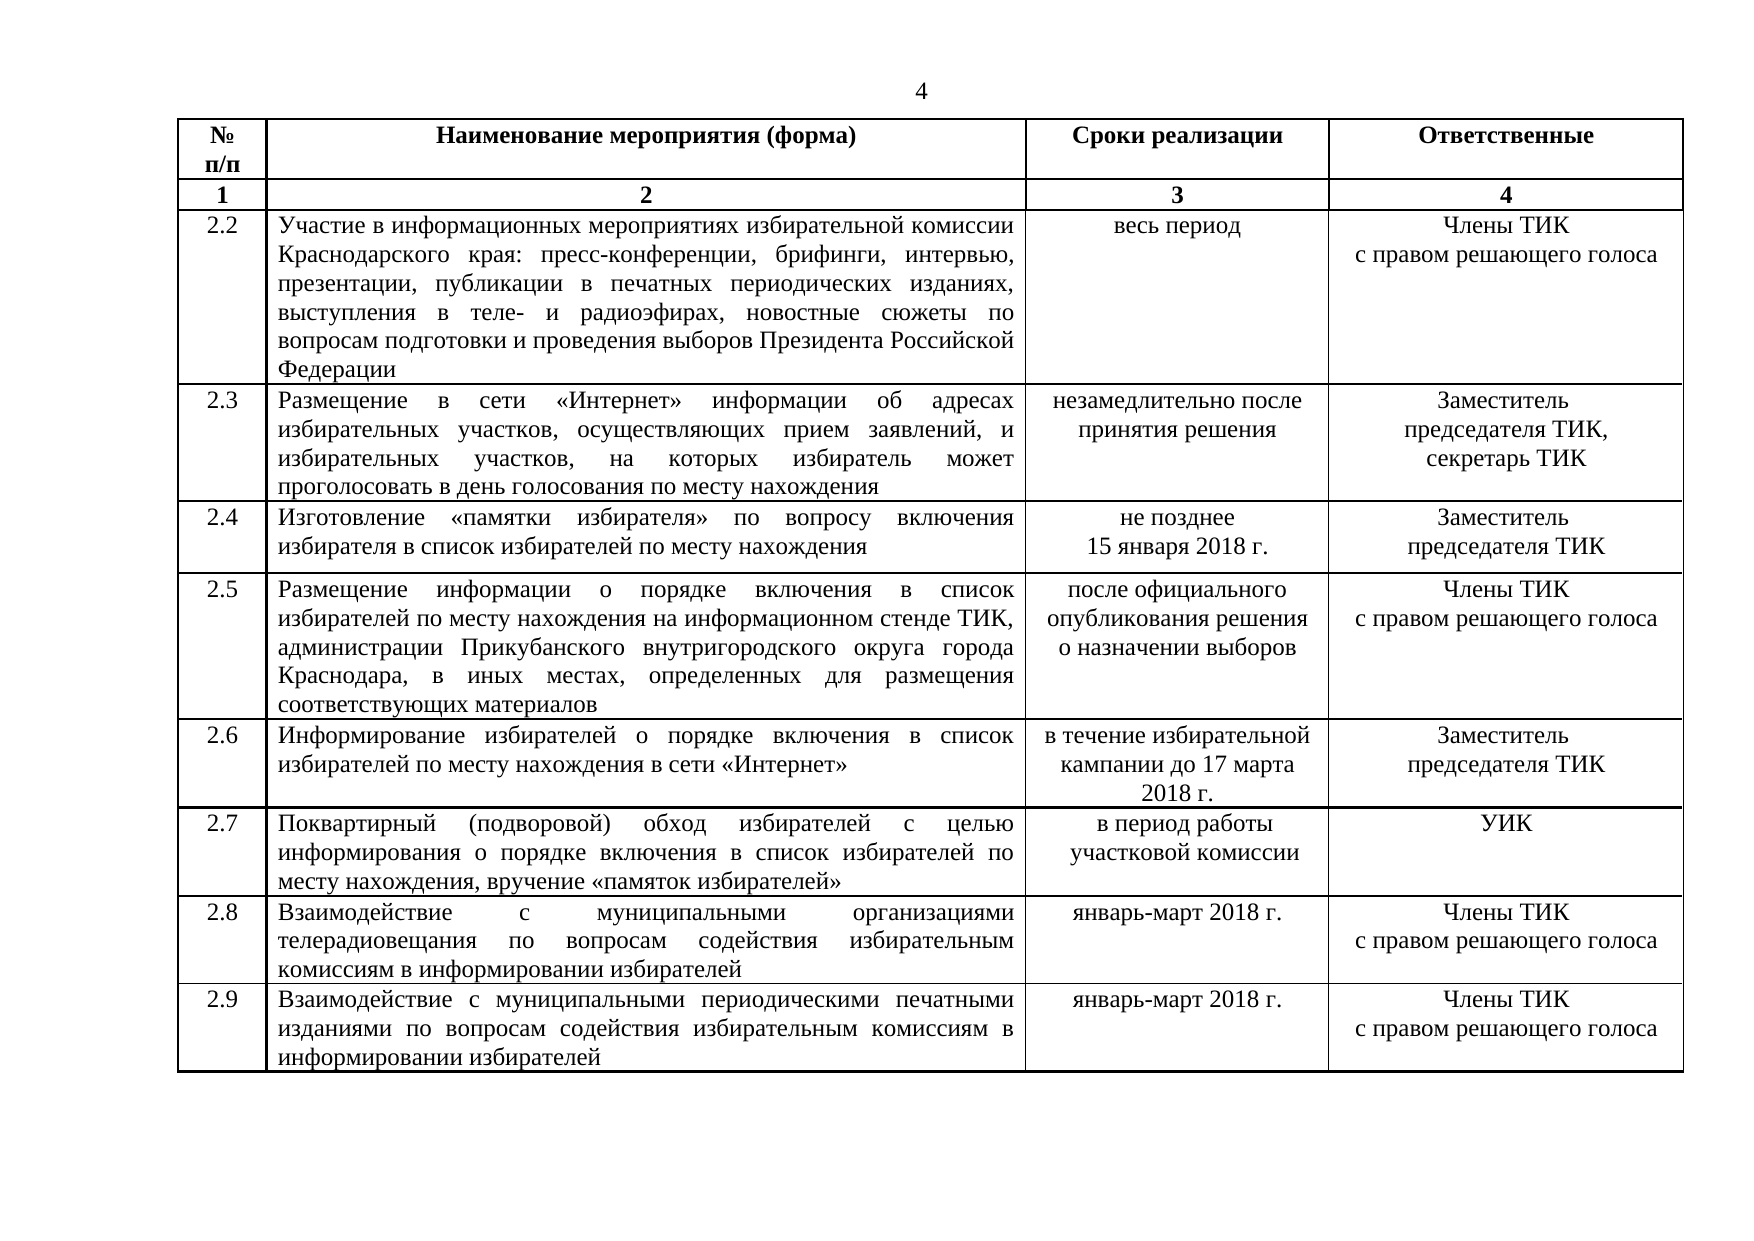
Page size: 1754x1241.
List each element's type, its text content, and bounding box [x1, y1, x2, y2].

table_cell Члены ТИК с правом решающего голоса [1329, 211, 1683, 383]
table_cell Заместитель председателя ТИК [1329, 500, 1683, 572]
table_cell 2.3 [179, 385, 265, 500]
table_cell весь период [1026, 211, 1328, 383]
table_cell Заместитель председателя ТИК [1329, 718, 1683, 806]
table_cell после официального опубликования решения о назначении выборов [1026, 574, 1328, 718]
table_cell Изготовление «памятки избирателя» по вопросу включения избирателя в список избирателей по месту нахождения [268, 502, 1025, 572]
table_cell Заместитель председателя ТИК, секретарь ТИК [1329, 383, 1683, 500]
table_cell 2.8 [179, 897, 265, 983]
table_cell январь-март 2018 г. [1026, 984, 1328, 1070]
table_cell Поквартирный (подворовой) обход избирателей с целью информирования о порядке включения в список избирателей по месту нахождения, вручение «памяток избирателей» [268, 809, 1025, 895]
table_cell 2.9 [179, 984, 265, 1070]
table_cell незамедлительно после принятия решения [1026, 385, 1328, 500]
table_cell 3 [1027, 180, 1328, 208]
table_cell Взаимодействие с муниципальными организациями телерадиовещания по вопросам содействия избирательным комиссиям в информировании избирателей [268, 897, 1025, 983]
table_cell Размещение в сети «Интернет» информации об адресах избирательных участков, осуществляющих прием заявлений, и избирательных участков, на которых избиратель может проголосовать в день голосования по месту нахождения [268, 385, 1025, 500]
table_header Ответственные [1330, 120, 1682, 178]
table_cell 2.5 [179, 574, 265, 718]
table_cell Члены ТИК с правом решающего голоса [1329, 983, 1683, 1070]
table_header № п/п [179, 120, 265, 178]
table_cell в течение избирательной кампании до 17 марта 2018 г. [1026, 720, 1328, 806]
table_cell 2.2 [179, 211, 265, 383]
table_cell Взаимодействие с муниципальными периодическими печатными изданиями по вопросам содействия избирательным комиссиям в информировании избирателей [268, 984, 1025, 1070]
table_cell Размещение информации о порядке включения в список избирателей по месту нахождения на информационном стенде ТИК, администрации Прикубанского внутригородского округа города Краснодара, в иных местах, определенных для размещения соответствующих материалов [268, 574, 1025, 718]
table_cell в период работы участковой комиссии [1026, 809, 1328, 895]
table_header Сроки реализации [1027, 120, 1328, 178]
table_cell 2.6 [179, 720, 265, 806]
table_cell 2.7 [179, 809, 265, 895]
table_cell УИК [1329, 806, 1683, 895]
table_header Наименование мероприятия (форма) [268, 120, 1025, 178]
table_cell Члены ТИК с правом решающего голоса [1329, 572, 1683, 718]
table_cell 2 [268, 180, 1025, 208]
table_cell январь-март 2018 г. [1026, 897, 1328, 983]
table_cell не позднее 15 января 2018 г. [1026, 502, 1328, 572]
table_cell 1 [179, 180, 265, 208]
table_cell 2.4 [179, 502, 265, 572]
table_cell 4 [1330, 180, 1682, 208]
table_cell Члены ТИК с правом решающего голоса [1329, 895, 1683, 983]
table_cell Информирование избирателей о порядке включения в список избирателей по месту нахождения в сети «Интернет» [268, 720, 1025, 806]
table_cell Участие в информационных мероприятиях избирательной комиссии Краснодарского края: пресс-конференции, брифинги, интервью, презентации, публикации в печатных периодических изданиях, выступления в теле- и радиоэфирах, новостные сюжеты по вопросам подготовки и проведения выборов Президента Российской Федерации [268, 211, 1025, 383]
